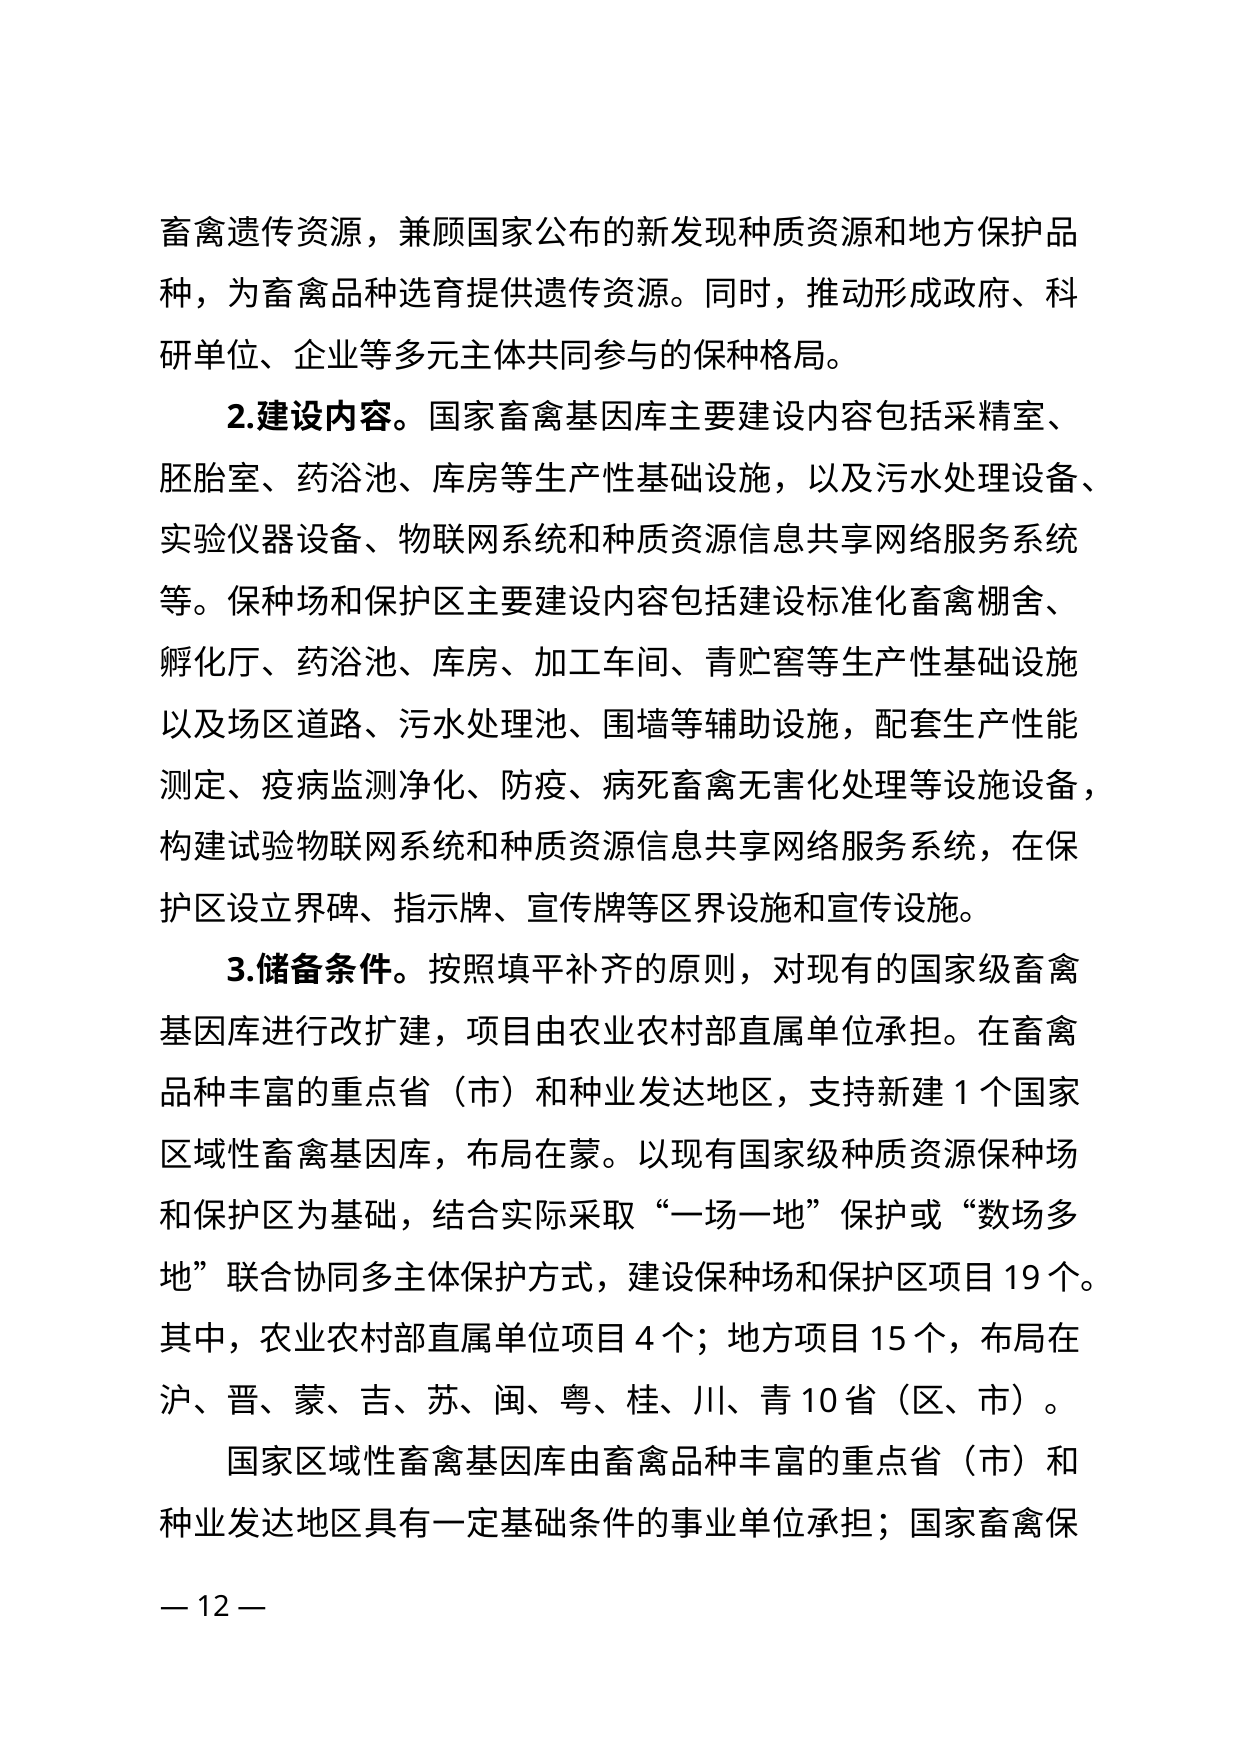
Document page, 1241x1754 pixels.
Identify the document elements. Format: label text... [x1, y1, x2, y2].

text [159, 195, 1081, 379]
text 3.储备条件。按照填平补齐的原则，对现有的国家级畜禽基因库进行改扩建，项目由农业农村部直属单位承担。在畜禽品种丰富的重点省（市）和种业发达地区，支持新建1个国家区域性畜禽基因库，布局在蒙。以现有国家级种质资源保种场和保护区为基础，结合实际采取“一场一地”保护或“数场多地”联合协同多主体保护方式，建设保种场和保护区项目19个。其中，农业农村部直属单位项目4个；地方项目15个，布局在沪、晋、蒙、吉、苏、闽、粤、桂、川、青10省（区、市）。 [159, 933, 1081, 1424]
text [159, 1424, 1081, 1547]
text 2.建设内容。国家畜禽基因库主要建设内容包括采精室、胚胎室、药浴池、库房等生产性基础设施，以及污水处理设备、实验仪器设备、物联网系统和种质资源信息共享网络服务系统等。保种场和保护区主要建设内容包括建设标准化畜禽棚舍、孵化厅、药浴池、库房、加工车间、青贮窖等生产性基础设施以及场区道路、污水处理池、围墙等辅助设施，配套生产性能测定、疫病监测净化、防疫、病死畜禽无害化处理等设施设备，构建试验物联网系统和种质资源信息共享网络服务系统，在保护区设立界碑、指示牌、宣传牌等区界设施和宣传设施。 [159, 379, 1081, 933]
